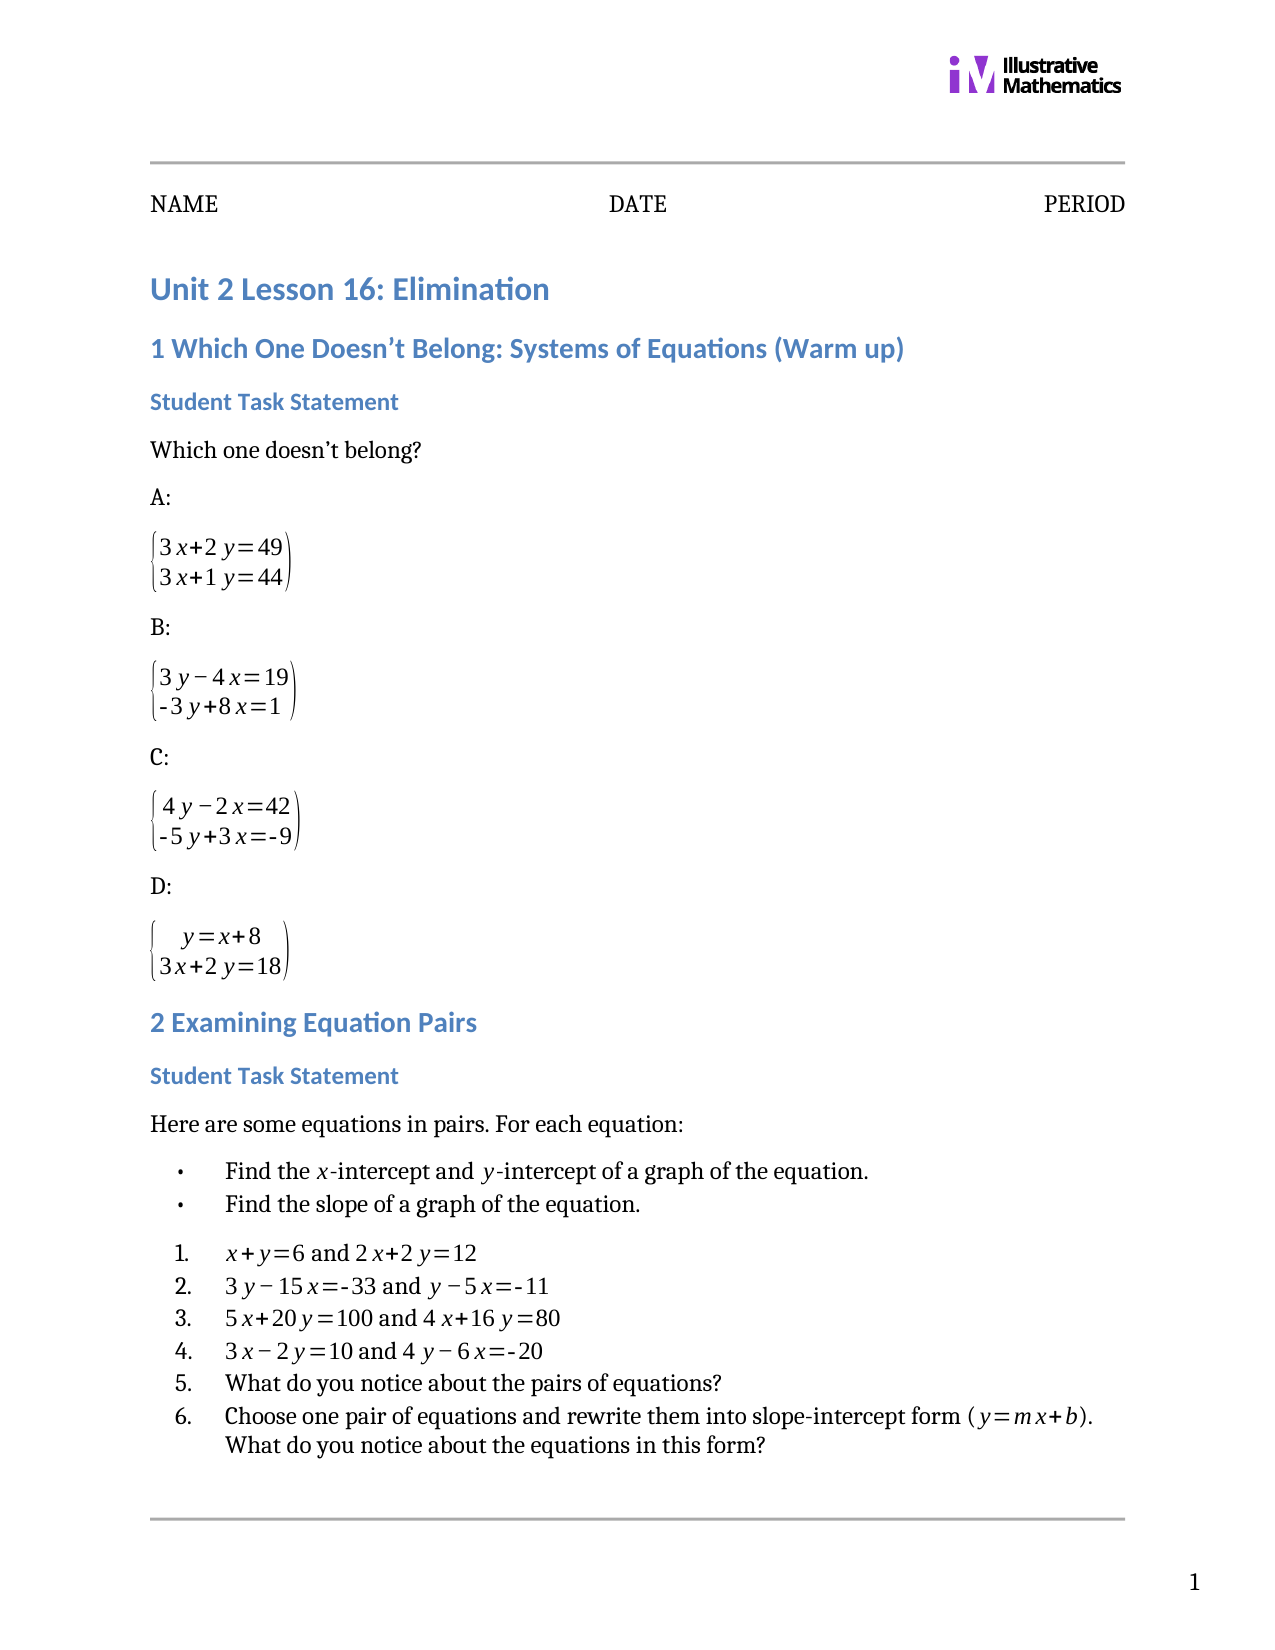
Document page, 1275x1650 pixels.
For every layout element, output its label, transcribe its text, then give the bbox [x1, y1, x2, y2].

subtitle 2 Examining Equation Pairs [150, 1004, 1125, 1039]
picture [949, 55, 1121, 93]
list Find the -intercept and -intercept of a graph of the equation. [175, 1157, 1125, 1186]
subtitle Unit 2 Lesson 16: Elimination [150, 268, 1125, 309]
list Find the slope of a graph of the equation. [175, 1190, 1125, 1218]
text Which one doesn’t belong? [150, 436, 1125, 464]
list Choose one pair of equations and rewrite them into slope-intercept form (). What do you notice about the equations in this form? [175, 1402, 1125, 1459]
subtitle Student Task Statement [150, 386, 1125, 417]
text C: [150, 742, 1125, 771]
text Here are some equations in pairs. For each equation: [150, 1110, 1125, 1138]
list and [175, 1272, 1125, 1301]
list and [175, 1337, 1125, 1366]
list and [175, 1239, 1125, 1268]
text D: [150, 872, 1125, 901]
text A: [150, 483, 1125, 512]
list What do you notice about the pairs of equations? [175, 1369, 1125, 1398]
text B: [150, 613, 1125, 642]
list and [175, 1304, 1125, 1333]
subtitle 1 Which One Doesn’t Belong: Systems of Equations (Warm up) [150, 330, 1125, 366]
subtitle Student Task Statement [150, 1060, 1125, 1091]
